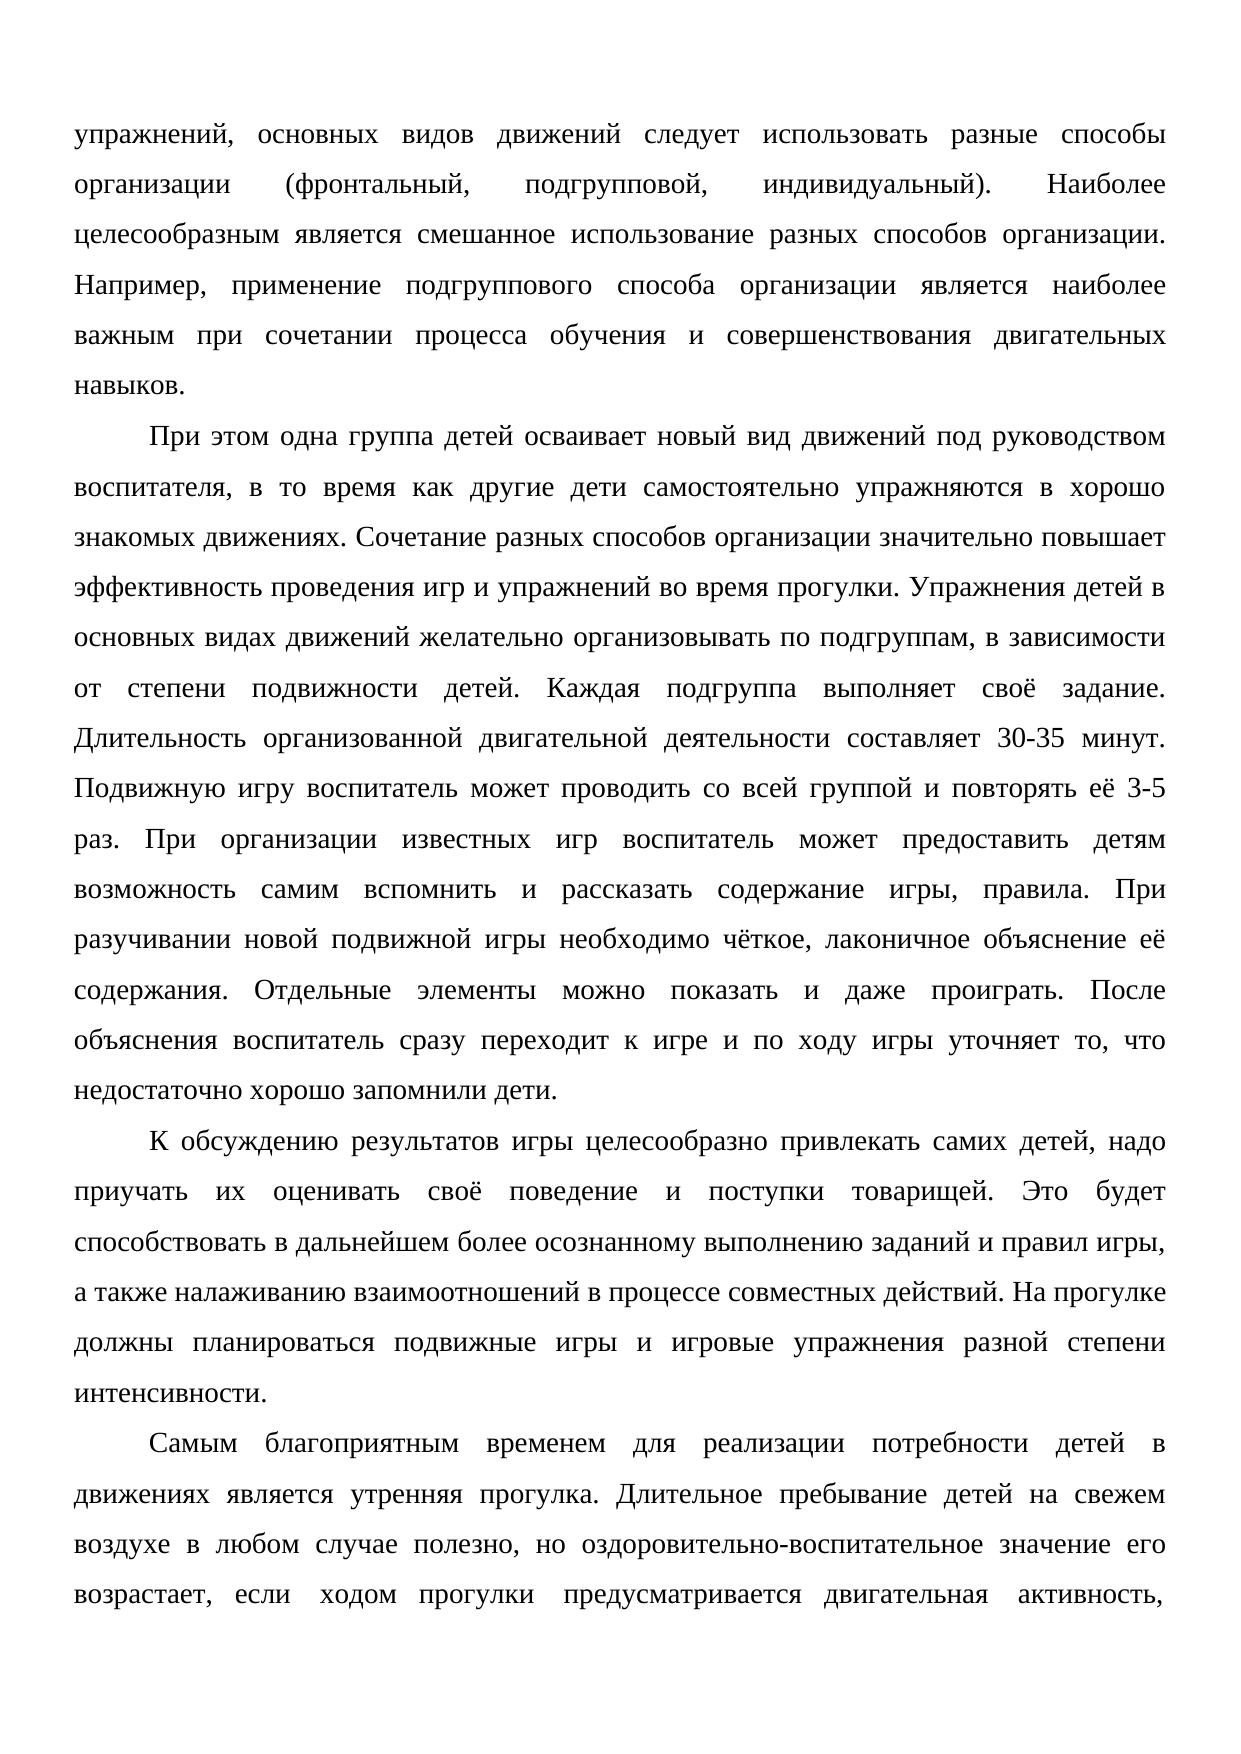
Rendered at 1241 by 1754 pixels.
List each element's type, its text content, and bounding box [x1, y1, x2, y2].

text Самым благоприятным временем для реализации потребности детей в движениях является утренняя прогулка. Длительное пребывание детей на свежем воздухе в любом случае полезно, но оздоровительно-воспитательное значение его возрастает, если ходом прогулки предусматривается двигательная активность, [74, 1426, 1167, 1610]
text К обсуждению результатов игры целесообразно привлекать самих детей, надо приучать их оценивать своё поведение и поступки товарищей. Это будет способствовать в дальнейшем более осознанному выполнению заданий и правил игры, а также налаживанию взаимоотношений в процессе совместных действий. На прогулке должны планироваться подвижные игры и игровые упражнения разной степени интенсивности. [74, 1123, 1167, 1408]
text При этом одна группа детей осваивает новый вид движений под руководством воспитателя, в то время как другие дети самостоятельно упражняются в хорошо знакомых движениях. Сочетание разных способов организации значительно повышает эффективность проведения игр и упражнений во время прогулки. Упражнения детей в основных видах движений желательно организовывать по подгруппам, в зависимости от степени подвижности детей. Каждая подгруппа выполняет своё задание. Длительность организованной двигательной деятельности составляет 30-35 минут. Подвижную игру воспитатель может проводить со всей группой и повторять её 3-5 раз. При организации известных игр воспитатель может предоставить детям возможность самим вспомнить и рассказать содержание игры, правила. При разучивании новой подвижной игры необходимо чёткое, лаконичное объяснение её содержания. Отдельные элементы можно показать и даже проиграть. После объяснения воспитатель сразу переходит к игре и по ходу игры уточняет то, что недостаточно хорошо запомнили дети. [74, 418, 1167, 1106]
text упражнений, основных видов движений следует использовать разные способы организации (фронтальный, подгрупповой, индивидуальный). Наиболее целесообразным является смешанное использование разных способов организации. Например, применение подгруппового способа организации является наиболее важным при сочетании процесса обучения и совершенствования двигательных навыков. [74, 116, 1167, 401]
